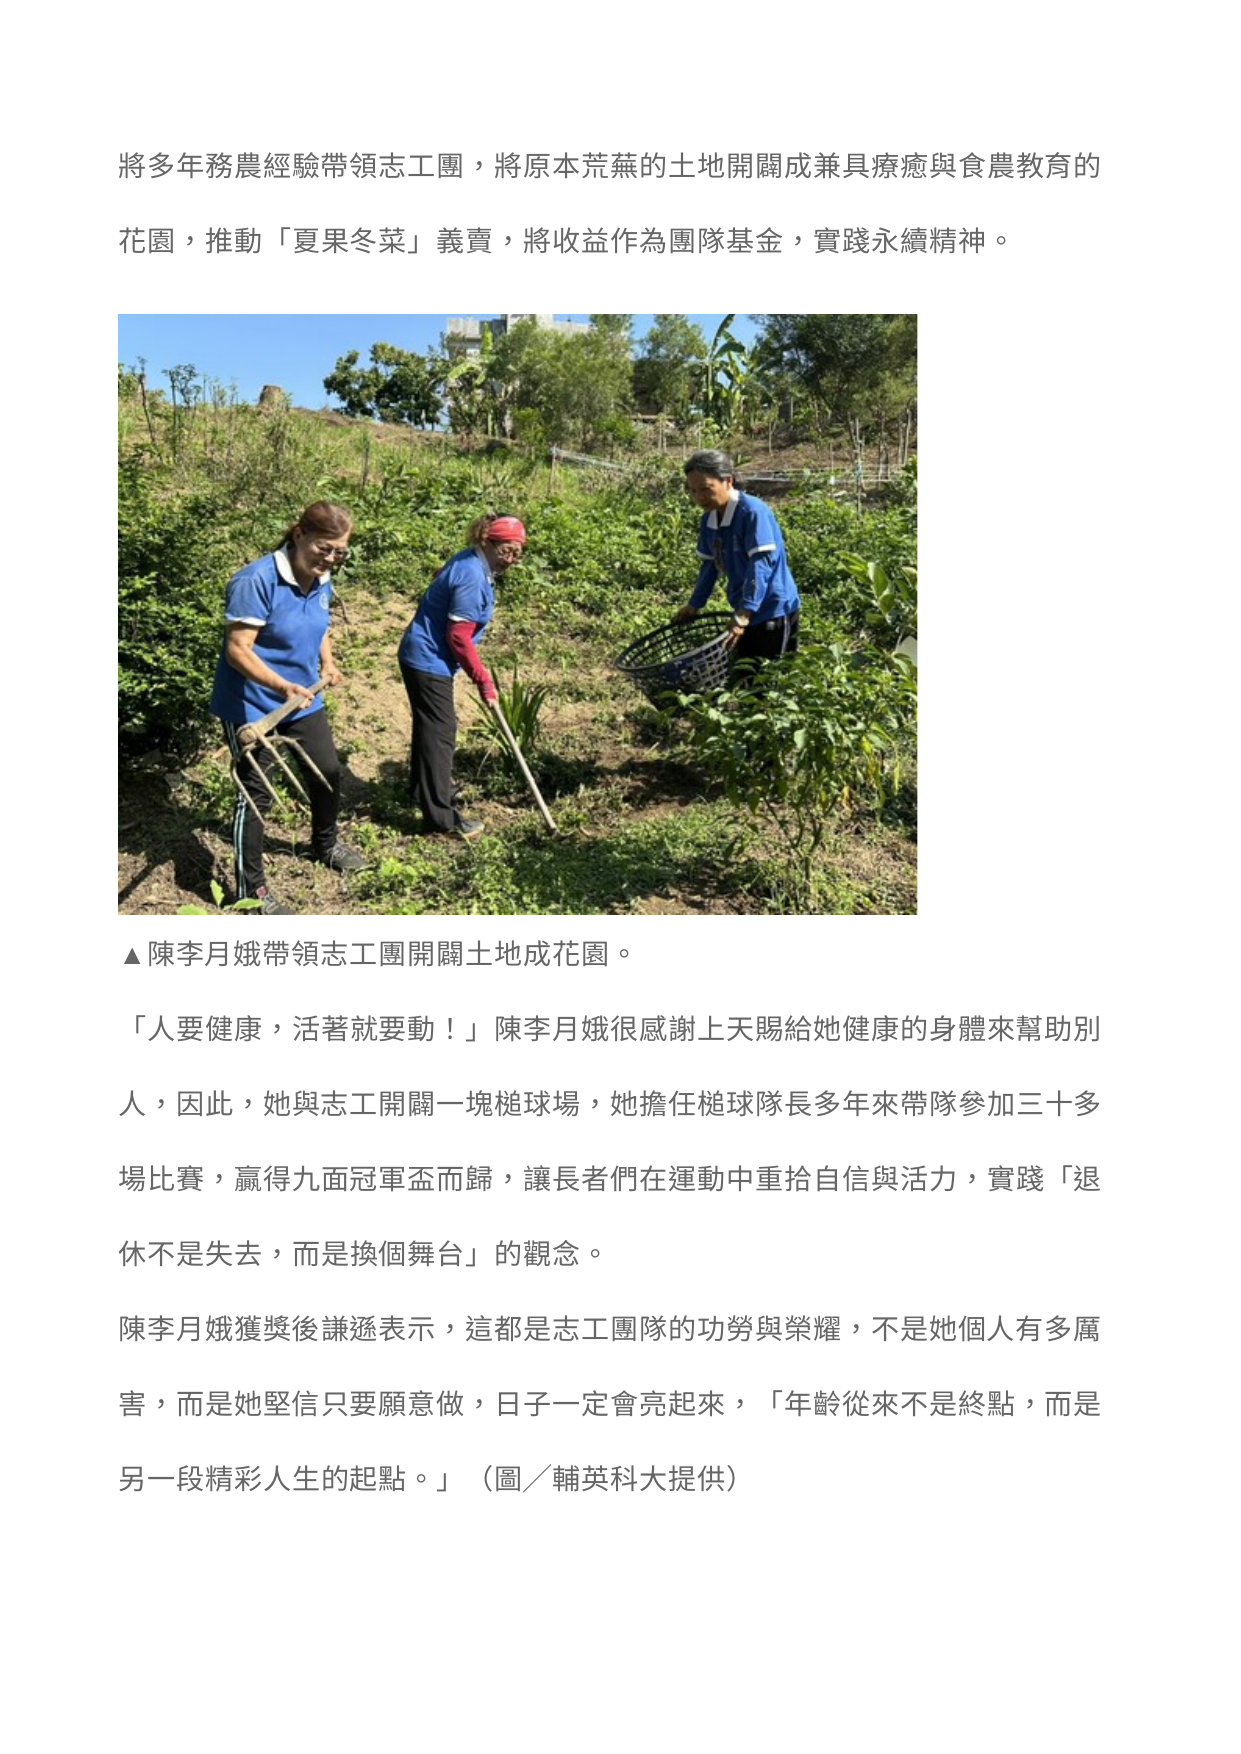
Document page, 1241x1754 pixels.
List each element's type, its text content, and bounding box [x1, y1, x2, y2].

text 陳李月娥獲獎後謙遜表示，這都是志工團隊的功勞與榮耀，不是她個人有多厲害，而是她堅信只要願意做，日子一定會亮起來，「年齡從來不是終點，而是另一段精彩人生的起點。」（圖╱輔英科大提供） [118, 1289, 1122, 1514]
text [118, 127, 1122, 277]
text 「人要健康，活著就要動！」陳李月娥很感謝上天賜給她健康的身體來幫助別人，因此，她與志工開闢一塊槌球場，她擔任槌球隊長多年來帶隊參加三十多場比賽，贏得九面冠軍盃而歸，讓長者們在運動中重拾自信與活力，實踐「退休不是失去，而是換個舞台」的觀念。 [118, 989, 1122, 1289]
picture [118, 314, 918, 915]
